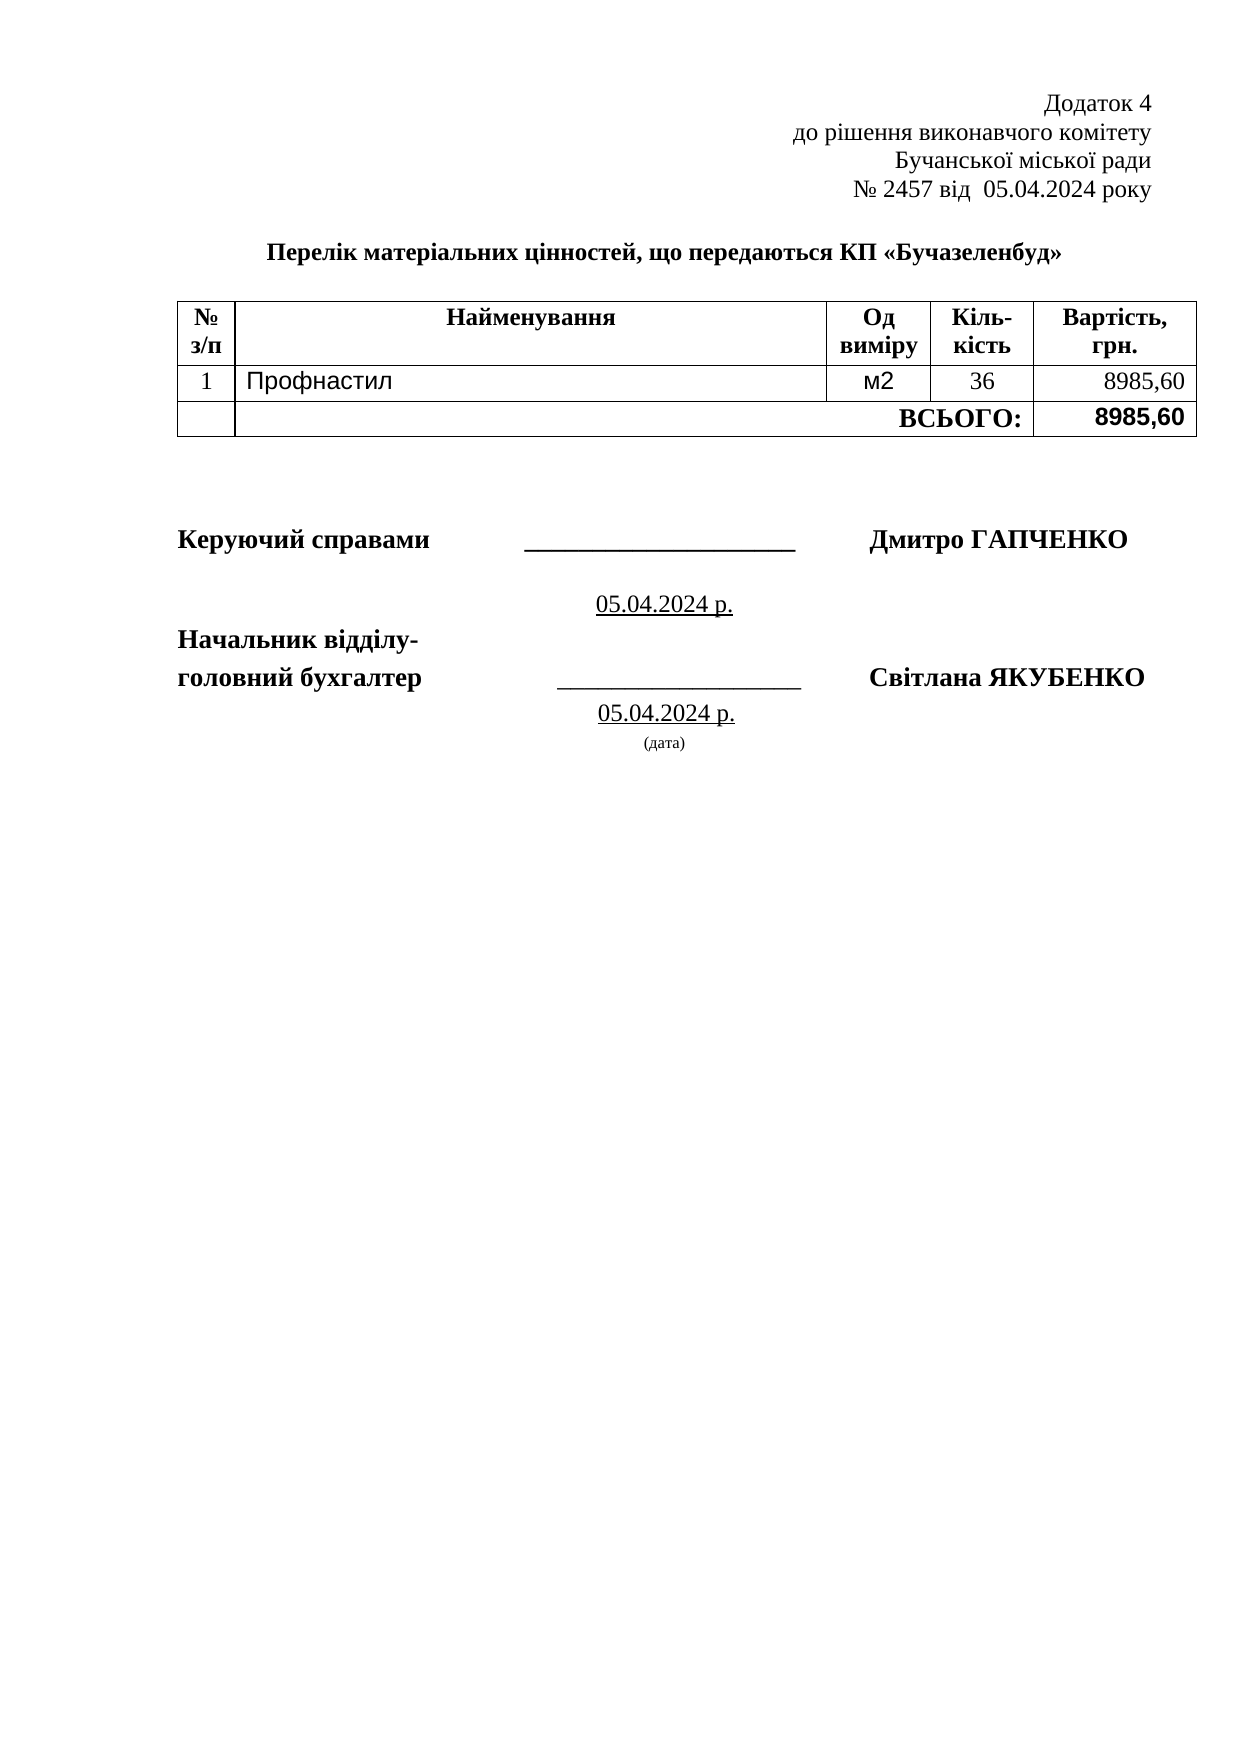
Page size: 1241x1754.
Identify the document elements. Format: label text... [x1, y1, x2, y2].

text Перелік матеріальних цінностей, що передаються КП «Бучазеленбуд» [177, 237, 1152, 266]
table_cell 1 [178, 366, 234, 401]
table_header Кіль-кість [931, 302, 1033, 365]
text Керуючий справами ____________________ Дмитро ГАПЧЕНКО [177, 523, 1152, 554]
table_header Вартість, грн. [1034, 302, 1196, 365]
text Додаток 4 [177, 88, 1152, 117]
table_header Найменування [236, 302, 826, 365]
text № 2457 від 05.04.2024 року [177, 174, 1152, 203]
table_header № з/п [178, 302, 234, 365]
table_cell ВСЬОГО: [236, 402, 1033, 436]
text до рішення виконавчого комітету [177, 117, 1152, 145]
table_cell Профнастил [236, 366, 826, 401]
text 05.04.2024 р. [177, 589, 1152, 618]
text головний бухгалтер __________________ Світлана ЯКУБЕНКО [177, 661, 1152, 692]
text Начальник відділу- [177, 623, 1152, 655]
text Бучанської міської ради [177, 145, 1152, 174]
table_cell м2 [827, 366, 930, 401]
text 05.04.2024 р. [177, 698, 1152, 727]
text (дата) [177, 733, 1152, 752]
table_cell 8985,60 [1034, 402, 1196, 436]
table_header Од виміру [827, 302, 930, 365]
table_cell 36 [931, 366, 1033, 401]
table_cell 8985,60 [1034, 366, 1196, 401]
table_cell [178, 402, 234, 436]
